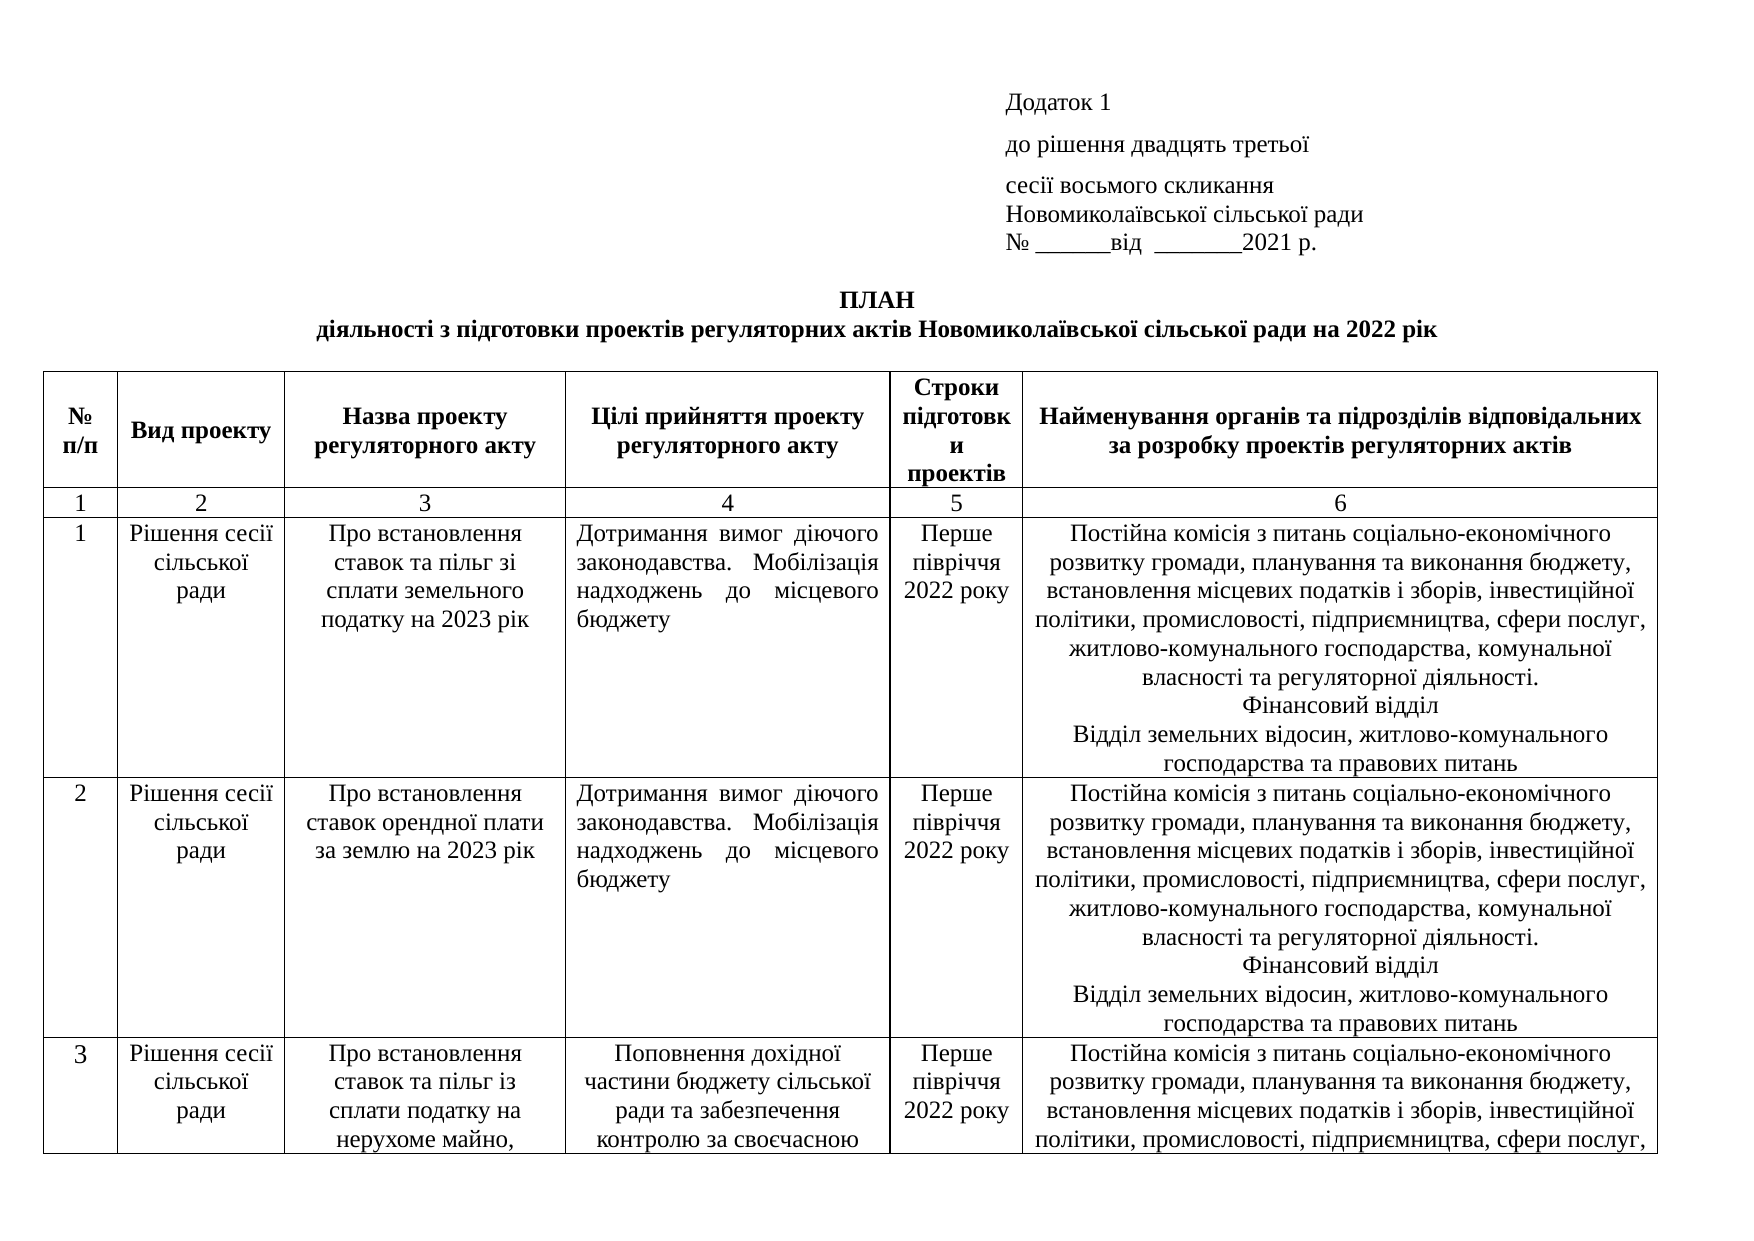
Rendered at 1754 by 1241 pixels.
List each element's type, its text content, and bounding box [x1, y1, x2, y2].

table_cell Про встановлення ставок орендної плати за землю на 2023 рік [285, 778, 565, 1037]
table_cell 3 [285, 488, 565, 517]
table_cell Про встановлення ставок та пільг зі сплати земельного податку на 2023 рік [285, 518, 565, 777]
table_cell 2 [118, 488, 284, 517]
table_cell 5 [891, 488, 1022, 517]
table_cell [1023, 1038, 1657, 1153]
table_cell Рішення сесії сільської ради [118, 518, 284, 777]
table_cell Дотримання вимог діючого законодавства. Мобілізація надходжень до місцевого бюджету [566, 518, 889, 777]
table_header Найменування органів та підрозділів відповідальних за розробку проектів регуляторних актів [1023, 372, 1657, 487]
table_cell 1 [44, 518, 117, 777]
text № ______від _______2021 р. [1005, 227, 1679, 256]
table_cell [566, 1038, 889, 1153]
text Додаток 1 [1005, 87, 1679, 116]
text Новомиколаївської сільської ради [1005, 199, 1679, 227]
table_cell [118, 1038, 284, 1153]
text сесії восьмого скликання [1005, 170, 1679, 199]
table_cell 1 [44, 488, 117, 517]
text План [75, 285, 1679, 314]
text діяльності з підготовки проектів регуляторних актів Новомиколаївської сільської ради на 2022 рік [75, 314, 1679, 342]
table_cell 6 [1023, 488, 1657, 517]
text до рішення двадцять третьої [1005, 129, 1679, 157]
table_cell 3 [44, 1038, 117, 1153]
table_header Вид проекту [118, 372, 284, 487]
table_header Назва проекту регуляторного акту [285, 372, 565, 487]
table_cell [891, 1038, 1022, 1153]
table_header № п/п [44, 372, 117, 487]
table_cell Рішення сесії сільської ради [118, 778, 284, 1037]
table_cell 4 [566, 488, 889, 517]
table_cell Перше півріччя 2022 року [891, 518, 1022, 777]
table_header Цілі прийняття проекту регуляторного акту [566, 372, 889, 487]
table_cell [285, 1038, 565, 1153]
table_cell 2 [44, 778, 117, 1037]
table_cell Дотримання вимог діючого законодавства. Мобілізація надходжень до місцевого бюджету [566, 778, 889, 1037]
table_header Строки підготовки проектів [891, 372, 1022, 487]
table_cell Перше півріччя 2022 року [891, 778, 1022, 1037]
